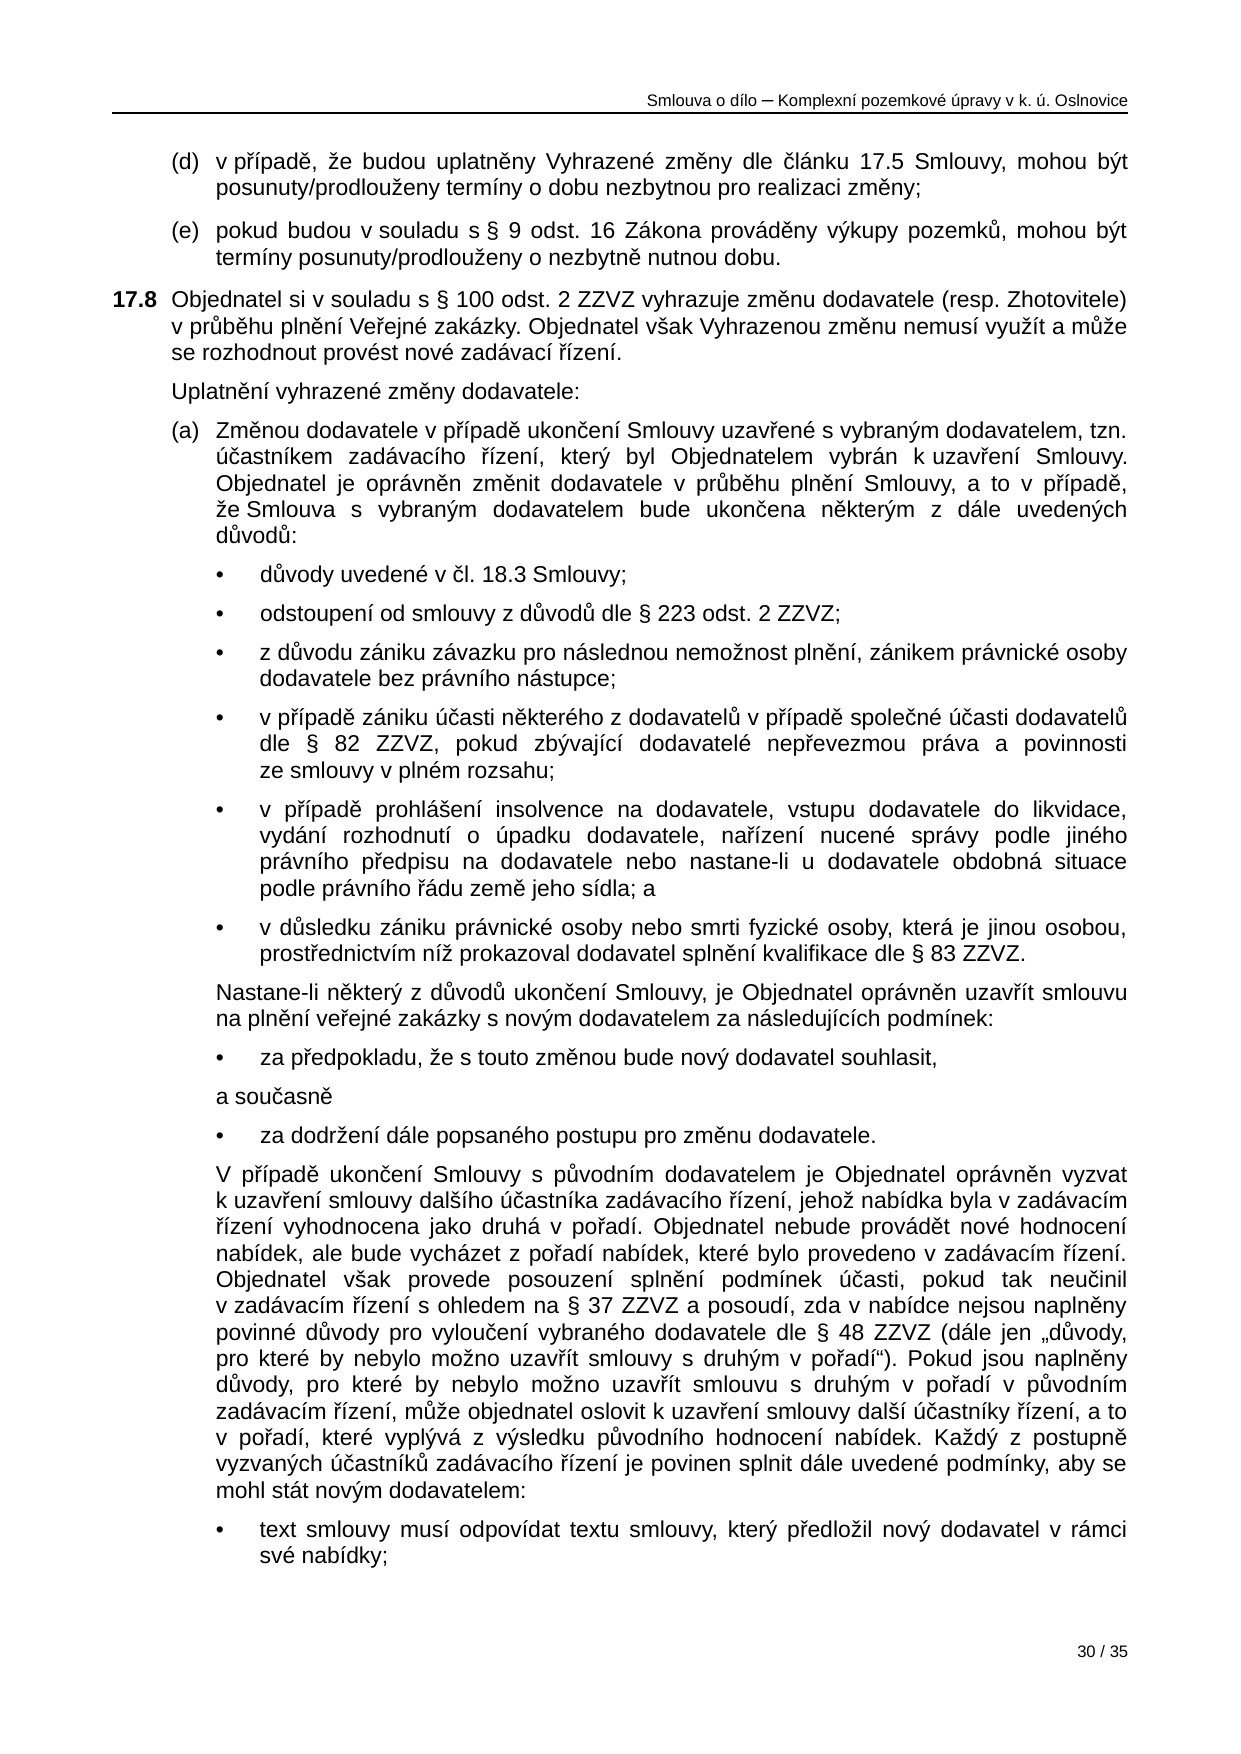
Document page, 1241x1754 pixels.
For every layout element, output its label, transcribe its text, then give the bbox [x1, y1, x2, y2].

list Uplatnění vyhrazené změny dodavatele: [112, 378, 1128, 404]
text • za předpokladu, že s touto změnou bude nový dodavatel souhlasit, [216, 1044, 1128, 1070]
text a současně [186, 1083, 1128, 1109]
list pokud budou v souladu s § 9 odst. 16 Zákona prováděny výkupy pozemků, mohou být termíny posunuty/prodlouženy o nezbytně nutnou dobu. [171, 217, 1128, 270]
list Změnou dodavatele v případě ukončení Smlouvy uzavřené s vybraným dodavatelem, tzn. účastníkem zadávacího řízení, který byl Objednatelem vybrán k uzavření Smlouvy. Objednatel je oprávněn změnit dodavatele v průběhu plnění Smlouvy, a to v případě, že Smlouva s vybraným dodavatelem bude ukončena některým z dále uvedených důvodů: [171, 417, 1128, 549]
text • v případě prohlášení insolvence na dodavatele, vstupu dodavatele do likvidace, vydání rozhodnutí o úpadku dodavatele, nařízení nucené správy podle jiného právního předpisu na dodavatele nebo nastane-li u dodavatele obdobná situace podle právního řádu země jeho sídla; a [216, 796, 1128, 901]
text • důvody uvedené v čl. 18.3 Smlouvy; [216, 561, 1128, 587]
text Objednatel si v souladu s § 100 odst. 2 ZZVZ vyhrazuje změnu dodavatele (resp. Zhotovitele) v průběhu plnění Veřejné zakázky. Objednatel však Vyhrazenou změnu nemusí využít a může se rozhodnout provést nové zadávací řízení. [112, 286, 1128, 366]
text • z důvodu zániku závazku pro následnou nemožnost plnění, zánikem právnické osoby dodavatele bez právního nástupce; [216, 639, 1128, 692]
text • odstoupení od smlouvy z důvodů dle § 223 odst. 2 ZZVZ; [216, 600, 1128, 626]
text • v případě zániku účasti některého z dodavatelů v případě společné účasti dodavatelů dle § 82 ZZVZ, pokud zbývající dodavatelé nepřevezmou práva a povinnosti ze smlouvy v plném rozsahu; [216, 704, 1128, 783]
text V případě ukončení Smlouvy s původním dodavatelem je Objednatel oprávněn vyzvat k uzavření smlouvy dalšího účastníka zadávacího řízení, jehož nabídka byla v zadávacím řízení vyhodnocena jako druhá v pořadí. Objednatel nebude provádět nové hodnocení nabídek, ale bude vycházet z pořadí nabídek, které bylo provedeno v zadávacím řízení. Objednatel však provede posouzení splnění podmínek účasti, pokud tak neučinil v zadávacím řízení s ohledem na § 37 ZZVZ a posoudí, zda v nabídce nejsou naplněny povinné důvody pro vyloučení vybraného dodavatele dle § 48 ZZVZ (dále jen „důvody, pro které by nebylo možno uzavřít smlouvy s druhým v pořadí“). Pokud jsou naplněny důvody, pro které by nebylo možno uzavřít smlouvu s druhým v pořadí v původním zadávacím řízení, může objednatel oslovit k uzavření smlouvy další účastníky řízení, a to v pořadí, které vyplývá z výsledku původního hodnocení nabídek. Každý z postupně vyzvaných účastníků zadávacího řízení je povinen splnit dále uvedené podmínky, aby se mohl stát novým dodavatelem: [216, 1161, 1128, 1503]
text Nastane-li některý z důvodů ukončení Smlouvy, je Objednatel oprávněn uzavřít smlouvu na plnění veřejné zakázky s novým dodavatelem za následujících podmínek: [216, 979, 1128, 1031]
text • za dodržení dále popsaného postupu pro změnu dodavatele. [216, 1122, 1128, 1148]
text • v důsledku zániku právnické osoby nebo smrti fyzické osoby, která je jinou osobou, prostřednictvím níž prokazoval dodavatel splnění kvalifikace dle § 83 ZZVZ. [216, 913, 1128, 966]
text • text smlouvy musí odpovídat textu smlouvy, který předložil nový dodavatel v rámci své nabídky; [216, 1516, 1128, 1568]
list v případě, že budou uplatněny Vyhrazené změny dle článku 17.5 Smlouvy, mohou být posunuty/prodlouženy termíny o dobu nezbytnou pro realizaci změny; [171, 148, 1128, 200]
